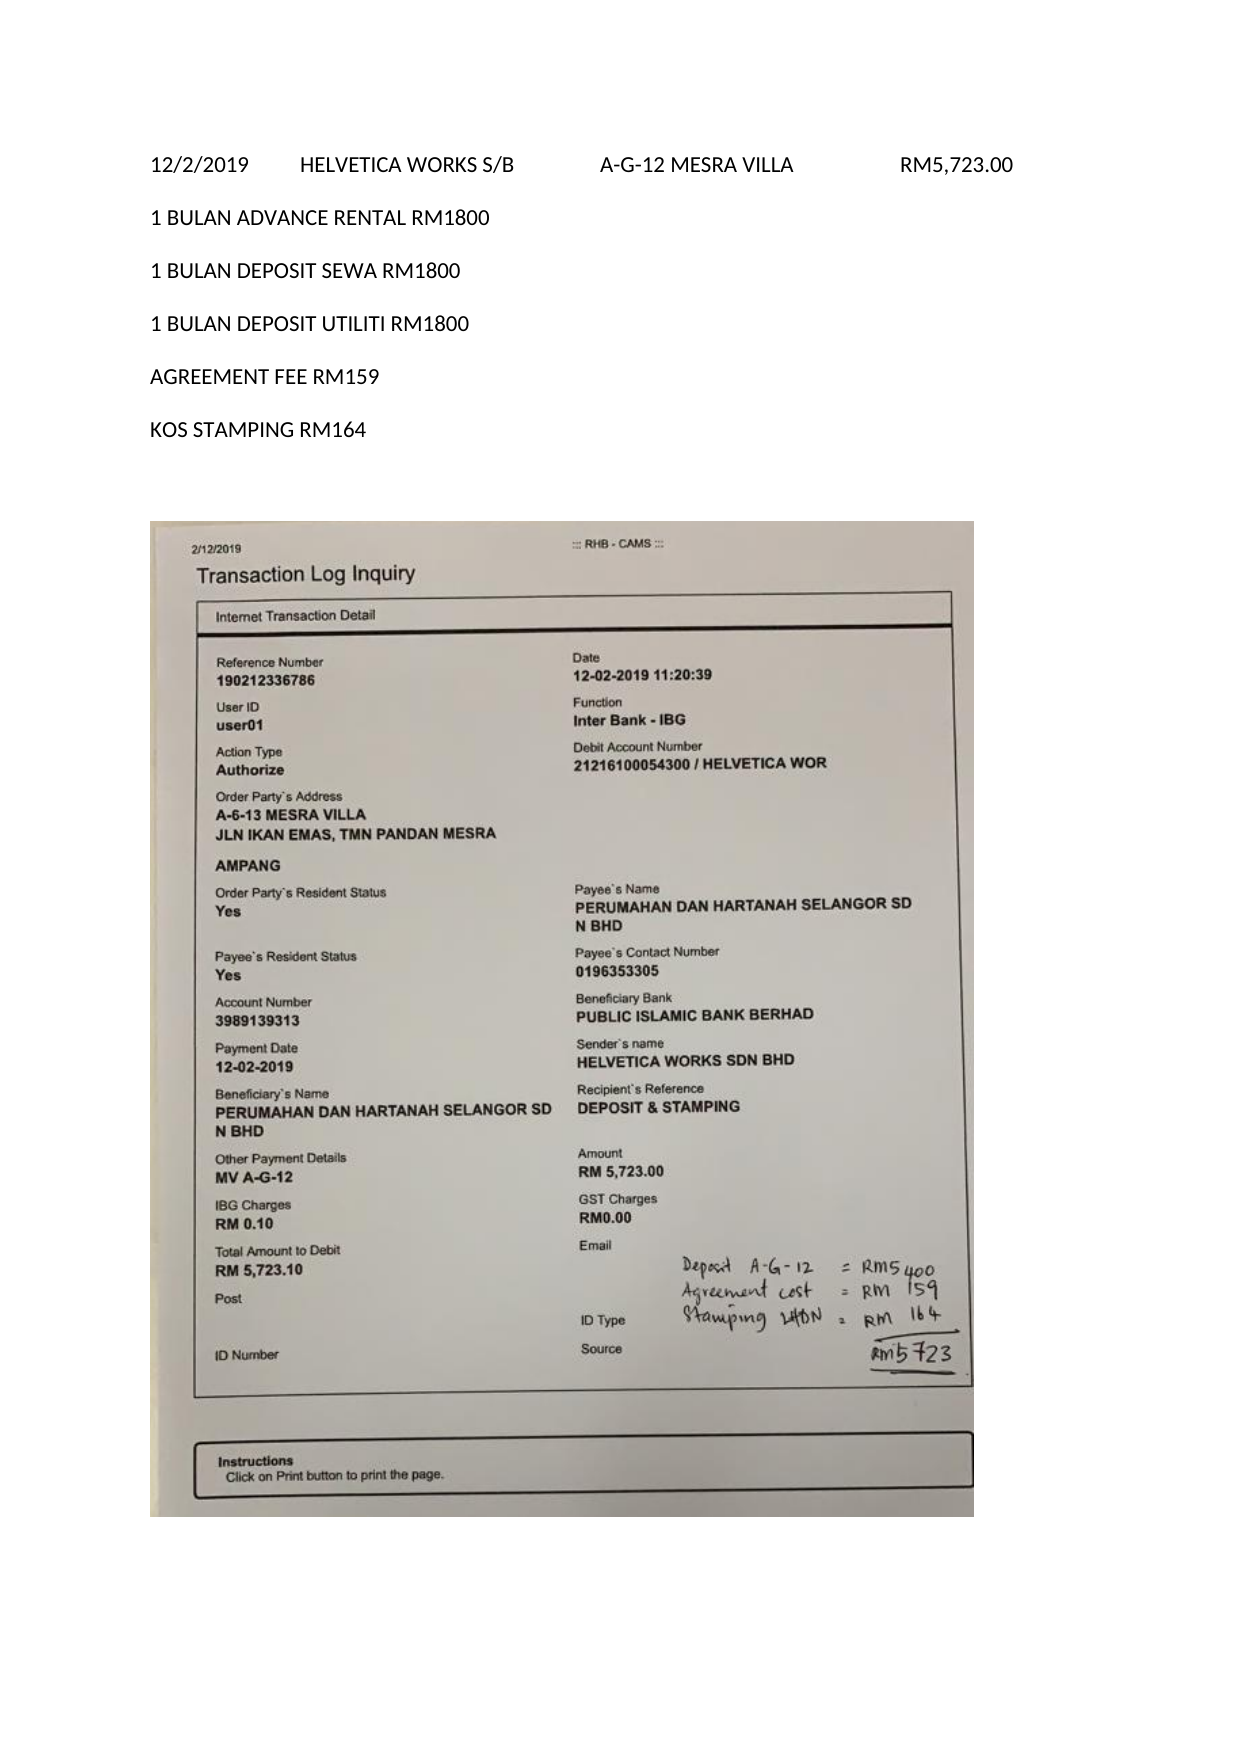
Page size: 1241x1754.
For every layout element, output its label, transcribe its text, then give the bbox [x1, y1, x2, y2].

text 1 BULAN ADVANCE RENTAL RM1800 [150, 203, 1090, 231]
text 12/2/2019 HELVETICA WORKS S/B A-G-12 MESRA VILLA RM5,723.00 [150, 150, 1090, 178]
text AGREEMENT FEE RM159 [150, 362, 1090, 390]
picture [150, 521, 974, 1517]
text 1 BULAN DEPOSIT UTILITI RM1800 [150, 309, 1090, 337]
text KOS STAMPING RM164 [150, 415, 1090, 443]
text 1 BULAN DEPOSIT SEWA RM1800 [150, 256, 1090, 284]
